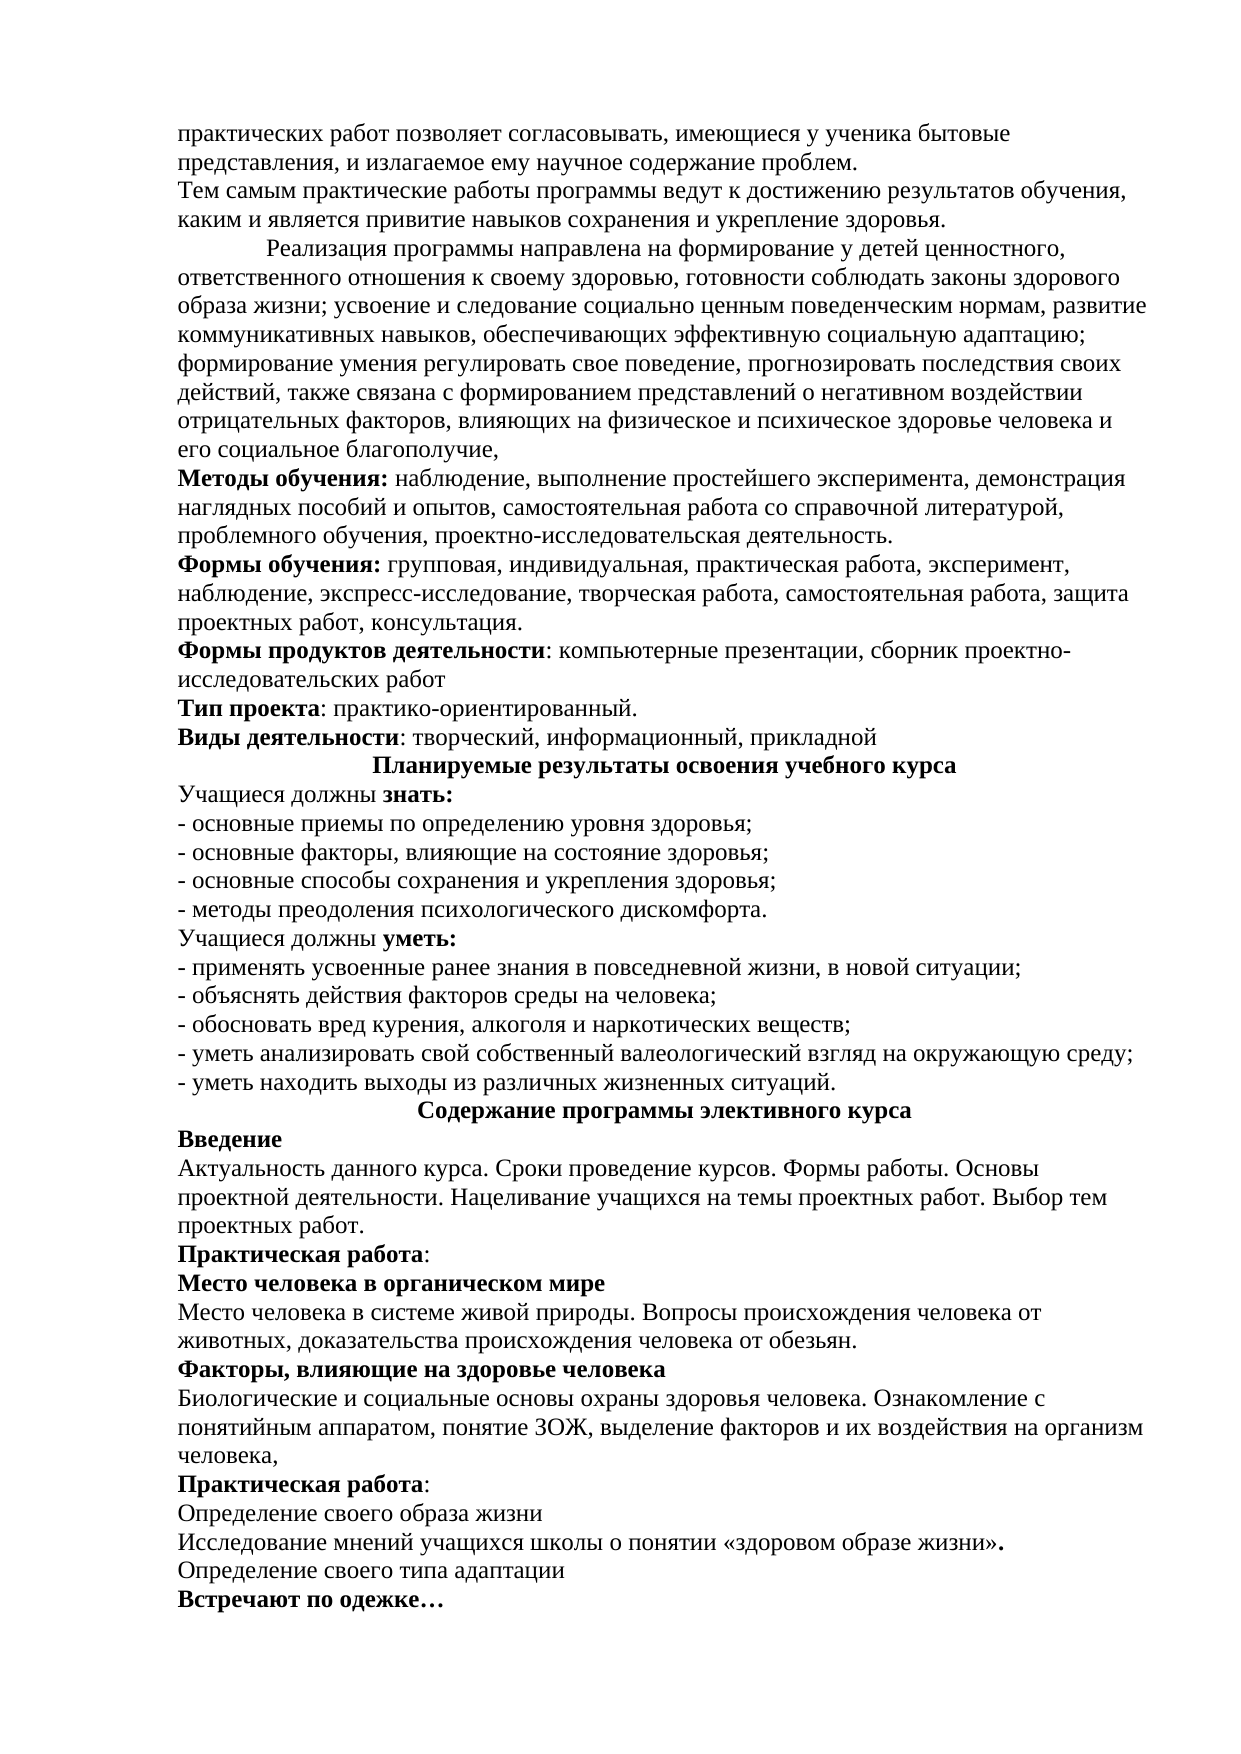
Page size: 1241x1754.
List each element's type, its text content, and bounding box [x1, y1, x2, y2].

text Практическая работа: [177, 1239, 1152, 1268]
text Определение своего типа адаптации [177, 1556, 1152, 1584]
text Методы обучения: наблюдение, выполнение простейшего эксперимента, демонстрация наглядных пособий и опытов, самостоятельная работа со справочной литературой, проблемного обучения, проектно-исследовательская деятельность. [177, 463, 1152, 549]
text - методы преодоления психологического дискомфорта. [177, 894, 1152, 923]
text Практическая работа: [177, 1469, 1152, 1498]
text Место человека в системе живой природы. Вопросы происхождения человека от животных, доказательства происхождения человека от обезьян. [177, 1297, 1152, 1354]
text - применять усвоенные ранее знания в повседневной жизни, в новой ситуации; [177, 952, 1152, 981]
text Содержание программы элективного курса [177, 1096, 1152, 1124]
text Тип проекта: практико-ориентированный. [177, 693, 1152, 722]
text - основные факторы, влияющие на состояние здоровья; [177, 837, 1152, 866]
text Реализация программы направлена на формирование у детей ценностного, ответственного отношения к своему здоровью, готовности соблюдать законы здорового образа жизни; усвоение и следование социально ценным поведенческим нормам, развитие коммуникативных навыков, обеспечивающих эффективную социальную адаптацию; формирование умения регулировать свое поведение, прогнозировать последствия своих действий, также связана с формированием представлений о негативном воздействии отрицательных факторов, влияющих на физическое и психическое здоровье человека и его социальное благополучие, [177, 233, 1152, 463]
text Планируемые результаты освоения учебного курса [177, 751, 1152, 779]
text Место человека в органическом мире [177, 1268, 1152, 1297]
text Формы обучения: групповая, индивидуальная, практическая работа, эксперимент, наблюдение, экспресс-исследование, творческая работа, самостоятельная работа, защита проектных работ, консультация. [177, 549, 1152, 636]
text Биологические и социальные основы охраны здоровья человека. Ознакомление с понятийным аппаратом, понятие ЗОЖ, выделение факторов и их воздействия на организм человека, [177, 1383, 1152, 1469]
text Формы продуктов деятельности: компьютерные презентации, сборник проектно-исследовательских работ [177, 636, 1152, 693]
text - основные приемы по определению уровня здоровья; [177, 808, 1152, 837]
text Введение [177, 1124, 1152, 1153]
text - основные способы сохранения и укрепления здоровья; [177, 866, 1152, 894]
text Тем самым практические работы программы ведут к достижению результатов обучения, каким и является привитие навыков сохранения и укрепление здоровья. [177, 176, 1152, 233]
text Факторы, влияющие на здоровье человека [177, 1354, 1152, 1383]
text Определение своего образа жизни [177, 1498, 1152, 1527]
text Учащиеся должны знать: [177, 779, 1152, 808]
text Исследование мнений учащихся школы о понятии «здоровом образе жизни». [177, 1527, 1152, 1556]
text - обосновать вред курения, алкоголя и наркотических веществ; [177, 1009, 1152, 1038]
text Виды деятельности: творческий, информационный, прикладной [177, 722, 1152, 751]
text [177, 118, 1152, 176]
text Учащиеся должны уметь: [177, 923, 1152, 952]
text - уметь анализировать свой собственный валеологический взгляд на окружающую среду; [177, 1038, 1152, 1067]
text Встречают по одежке… [177, 1584, 1152, 1613]
text - уметь находить выходы из различных жизненных ситуаций. [177, 1067, 1152, 1096]
text - объяснять действия факторов среды на человека; [177, 981, 1152, 1009]
text Актуальность данного курса. Сроки проведение курсов. Формы работы. Основы проектной деятельности. Нацеливание учащихся на темы проектных работ. Выбор тем проектных работ. [177, 1153, 1152, 1239]
